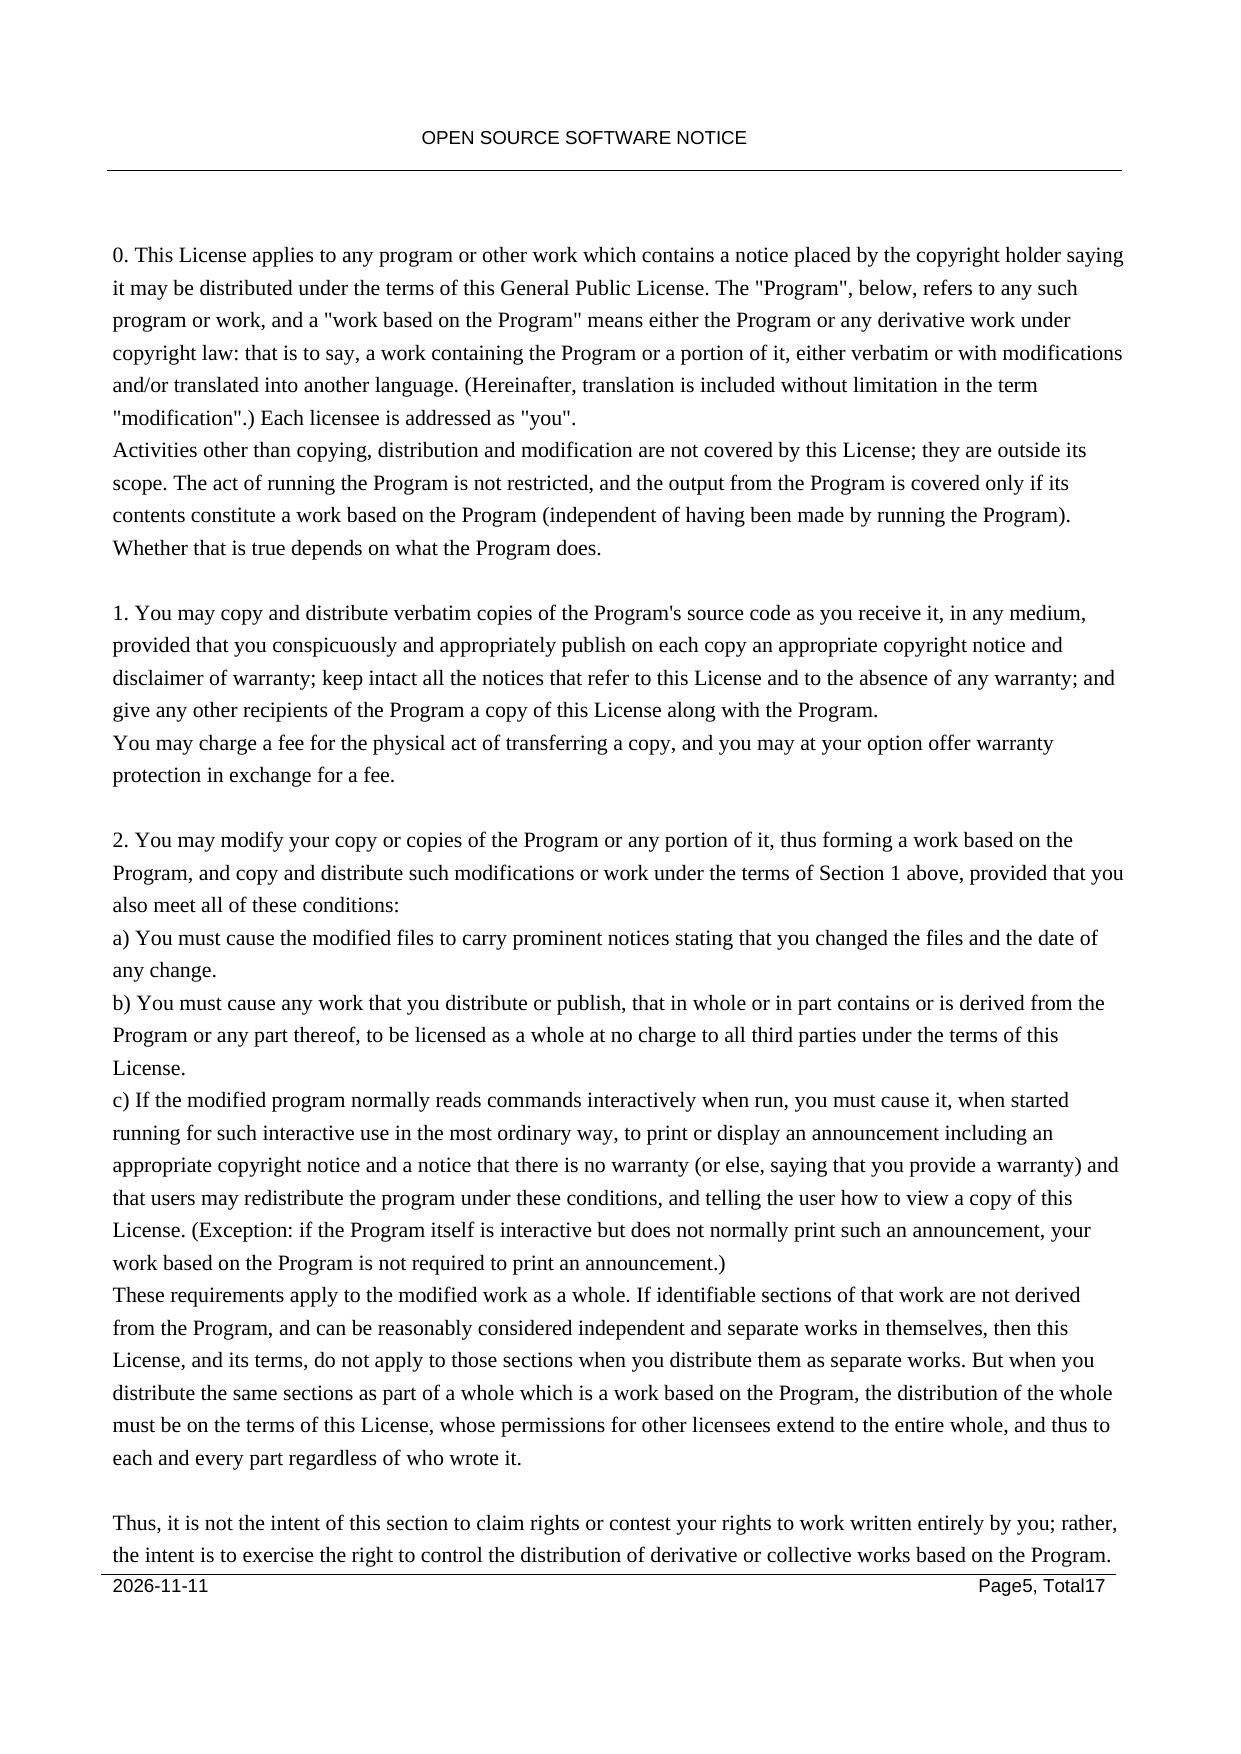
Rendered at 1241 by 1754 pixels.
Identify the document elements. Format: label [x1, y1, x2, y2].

text [112, 206, 1128, 1571]
